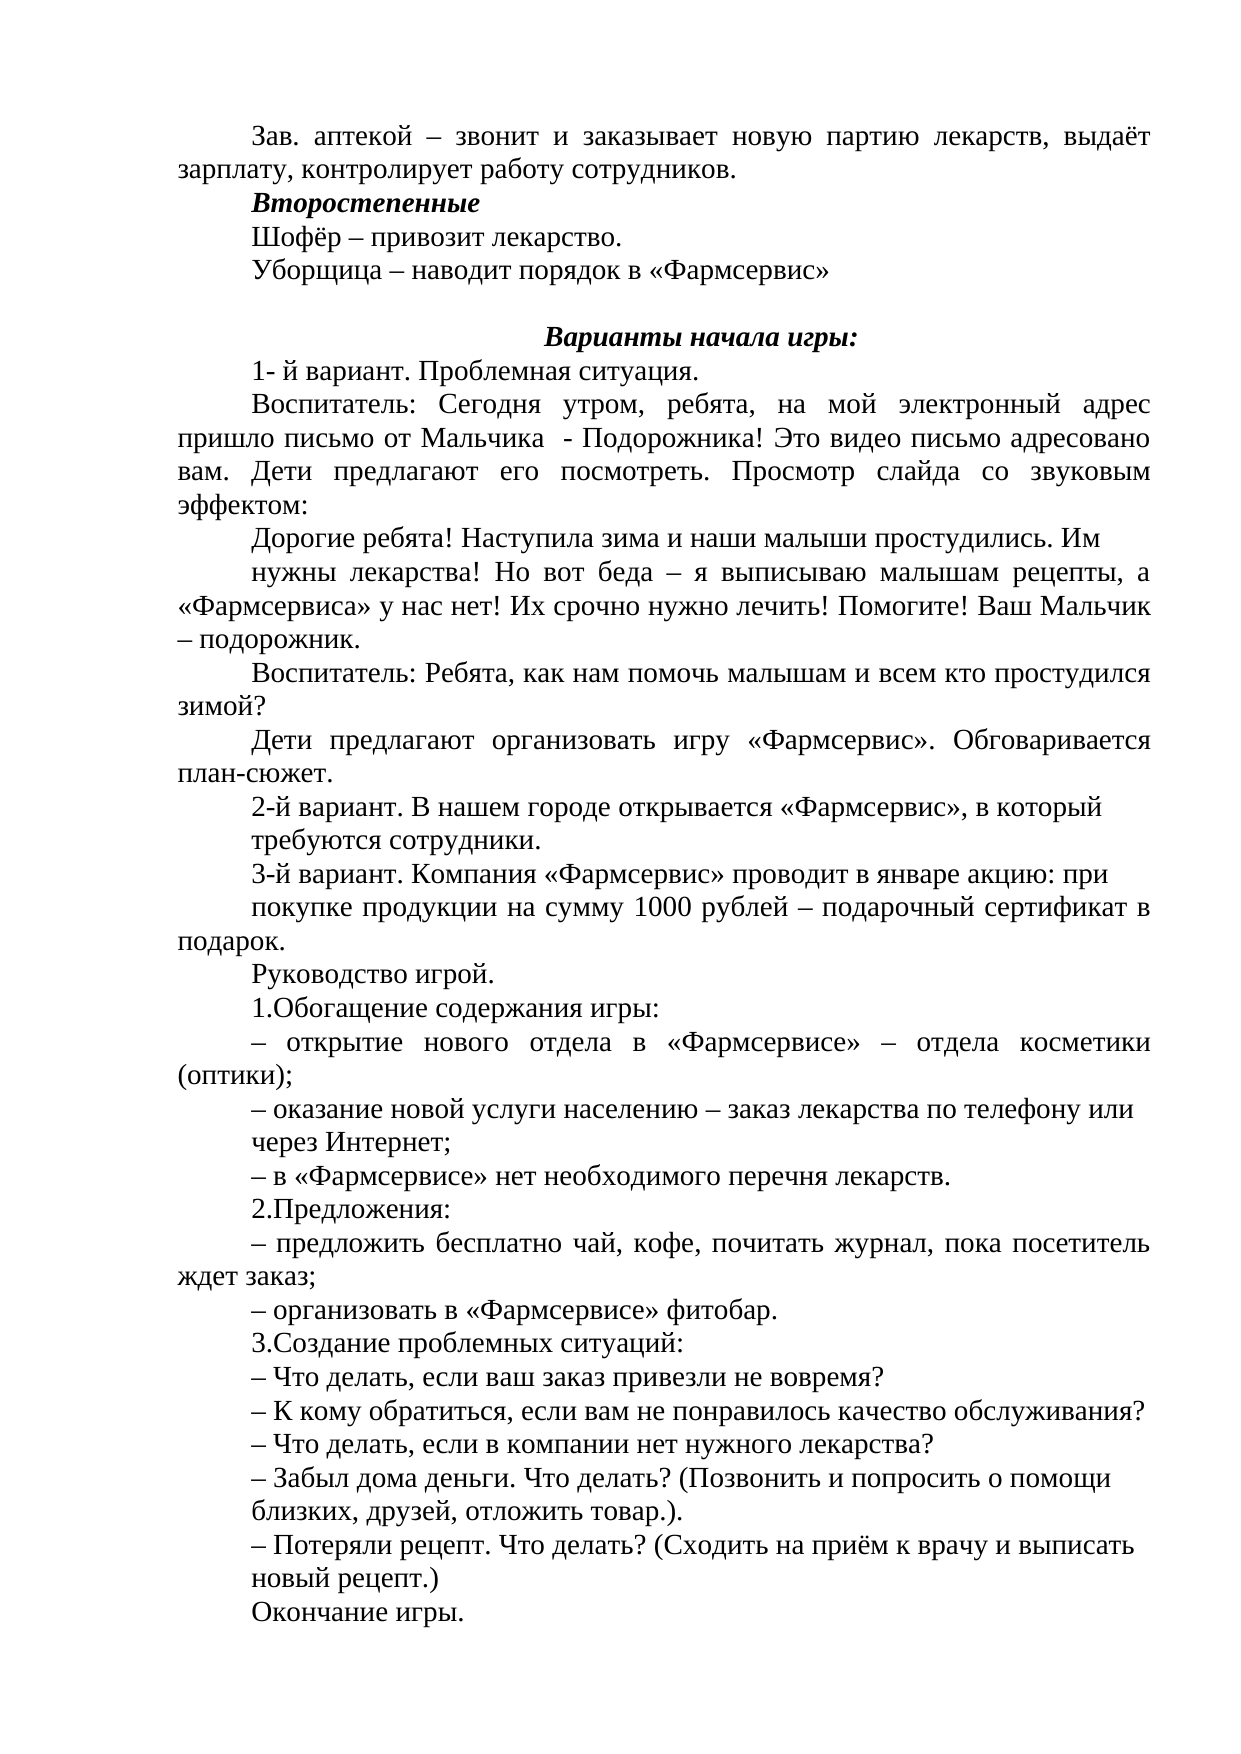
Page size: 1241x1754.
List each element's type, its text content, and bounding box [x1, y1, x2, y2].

text через Интернет; [177, 1124, 1152, 1158]
text близких, друзей, отложить товар.). [177, 1493, 1152, 1527]
text 2.Предложения: [177, 1191, 1152, 1225]
text – Потеряли рецепт. Что делать? (Сходить на приём к врачу и выписать [177, 1527, 1152, 1560]
text Второстепенные [177, 185, 1152, 219]
text 1- й вариант. Проблемная ситуация. [177, 353, 1152, 386]
text – предложить бесплатно чай, кофе, почитать журнал, пока посетитель ждет заказ; [177, 1225, 1152, 1292]
text новый рецепт.) [177, 1560, 1152, 1594]
text нужны лекарства! Но вот беда – я выписываю малышам рецепты, а «Фармсервиса» у нас нет! Их срочно нужно лечить! Помогите! Ваш Мальчик – подорожник. [177, 554, 1152, 655]
text – К кому обратиться, если вам не понравилось качество обслуживания? [177, 1393, 1152, 1426]
text 2-й вариант. В нашем городе открывается «Фармсервис», в который [177, 789, 1152, 822]
text Уборщица – наводит порядок в «Фармсервис» [177, 252, 1152, 286]
text Шофёр – привозит лекарство. [177, 219, 1152, 252]
text 1.Обогащение содержания игры: [177, 990, 1152, 1024]
text – оказание новой услуги населению – заказ лекарства по телефону или [177, 1091, 1152, 1124]
text Руководство игрой. [177, 957, 1152, 990]
text Дети предлагают организовать игру «Фармсервис». Обговаривается план-сюжет. [177, 722, 1152, 789]
text 3-й вариант. Компания «Фармсервис» проводит в январе акцию: при [177, 856, 1152, 889]
text – открытие нового отдела в «Фармсервисе» – отдела косметики (оптики); [177, 1024, 1152, 1091]
text Дорогие ребята! Наступила зима и наши малыши простудились. Им [177, 521, 1152, 554]
text Окончание игры. [177, 1594, 1152, 1627]
text – Забыл дома деньги. Что делать? (Позвонить и попросить о помощи [177, 1460, 1152, 1493]
text – в «Фармсервисе» нет необходимого перечня лекарств. [177, 1158, 1152, 1191]
text – Что делать, если ваш заказ привезли не вовремя? [177, 1359, 1152, 1393]
text 3.Создание проблемных ситуаций: [177, 1326, 1152, 1359]
text – Что делать, если в компании нет нужного лекарства? [177, 1426, 1152, 1460]
text Воспитатель: Ребята, как нам помочь малышам и всем кто простудился зимой? [177, 655, 1152, 722]
text Варианты начала игры: [177, 319, 1152, 353]
text покупке продукции на сумму 1000 рублей – подарочный сертификат в подарок. [177, 889, 1152, 957]
text Воспитатель: Сегодня утром, ребята, на мой электронный адрес пришло письмо от Мальчика - Подорожника! Это видео письмо адресовано вам. Дети предлагают его посмотреть. Просмотр слайда со звуковым эффектом: [177, 386, 1152, 521]
text – организовать в «Фармсервисе» фитобар. [177, 1292, 1152, 1326]
text требуются сотрудники. [177, 822, 1152, 856]
text Зав. аптекой – звонит и заказывает новую партию лекарств, выдаёт зарплату, контролирует работу сотрудников. [177, 118, 1152, 185]
